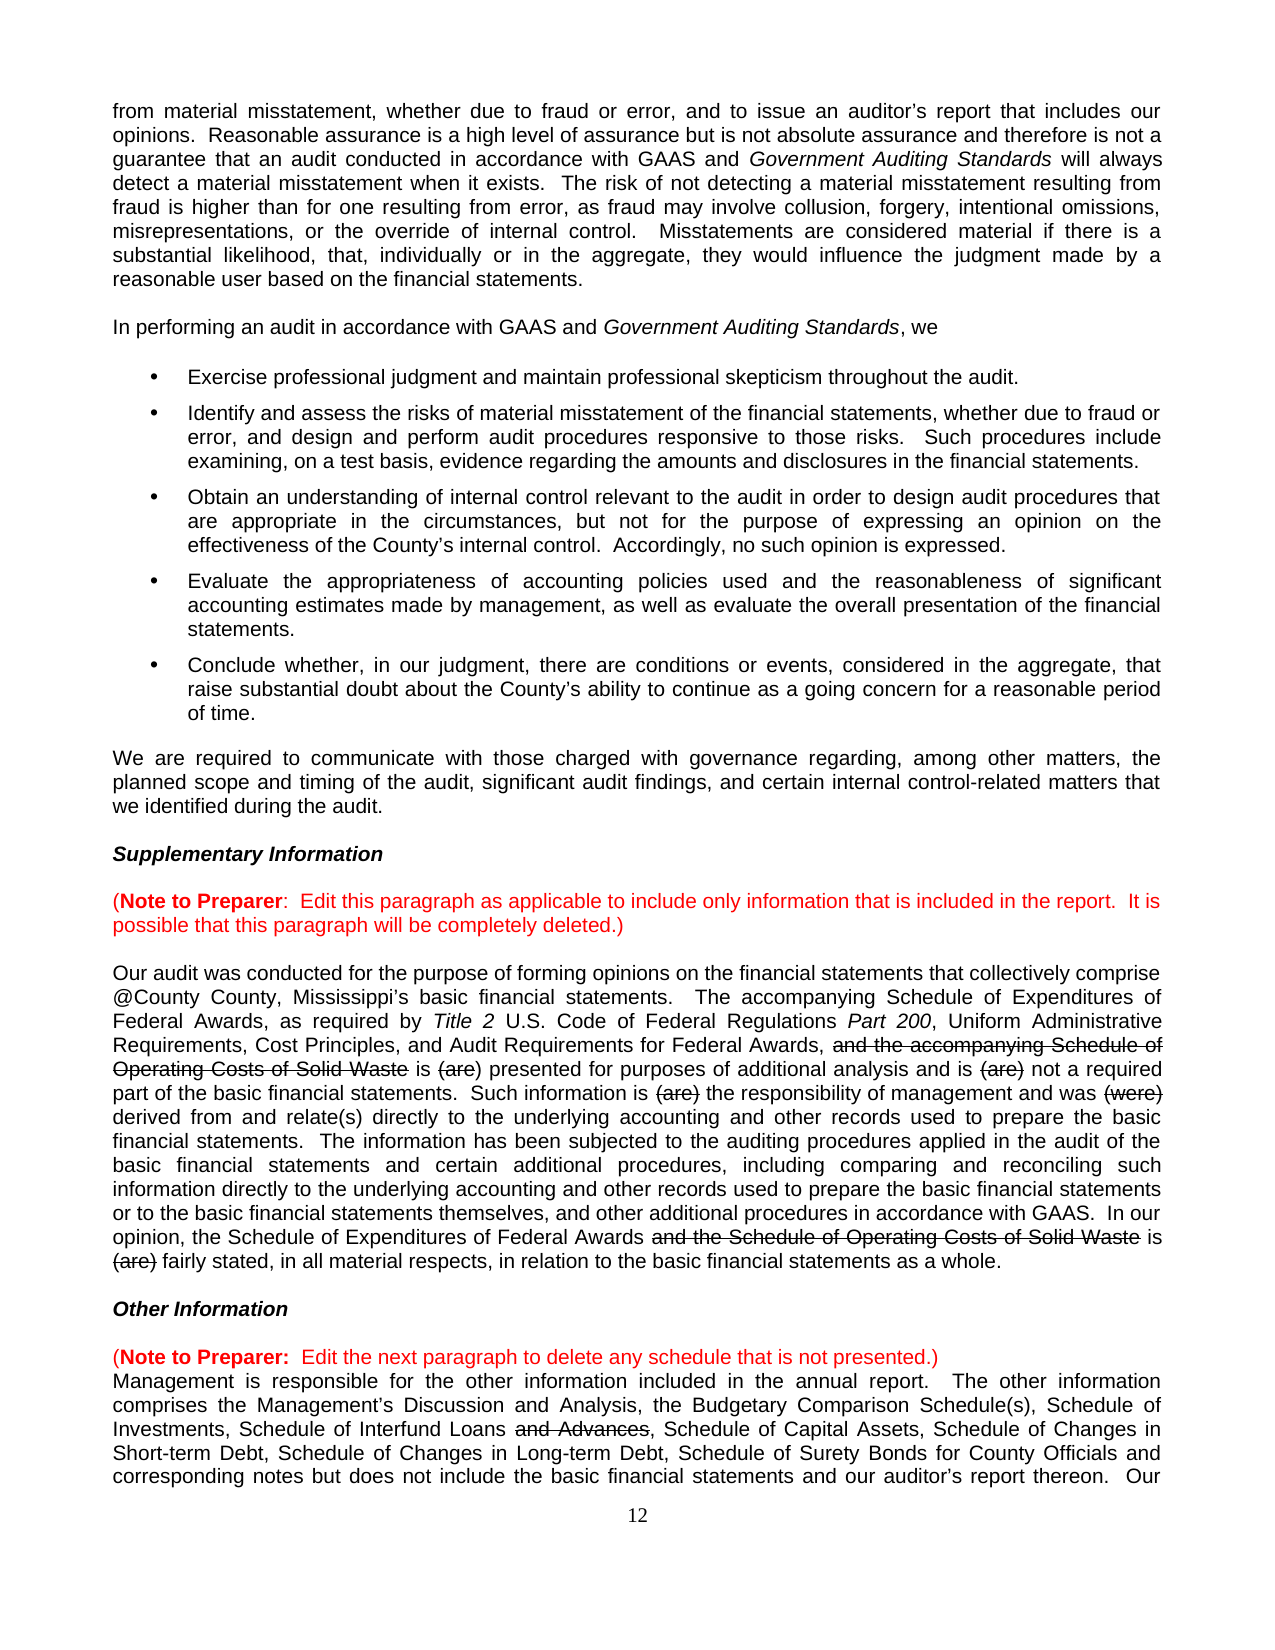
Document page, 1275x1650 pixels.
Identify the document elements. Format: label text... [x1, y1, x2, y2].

list Obtain an understanding of internal control relevant to the audit in order to design audit procedures that are appropriate in the circumstances, but not for the purpose of expressing an opinion on the effectiveness of the County’s internal control. Accordingly, no such opinion is expressed. [150, 483, 1162, 557]
text In performing an audit in accordance with GAAS and Government Auditing Standards, we [112, 315, 1162, 339]
text (Note to Preparer: Edit this paragraph as applicable to include only information that is included in the report. It is possible that this paragraph will be completely deleted.) [112, 889, 1162, 937]
text Our audit was conducted for the purpose of forming opinions on the financial statements that collectively comprise @County County, Mississippi’s basic financial statements. The accompanying Schedule of Expenditures of Federal Awards, as required by Title 2 U.S. Code of Federal Regulations Part 200, Uniform Administrative Requirements, Cost Principles, and Audit Requirements for Federal Awards, and the accompanying Schedule of Operating Costs of Solid Waste is (are) presented for purposes of additional analysis and is (are) not a required part of the basic financial statements. Such information is (are) the responsibility of management and was (were) derived from and relate(s) directly to the underlying accounting and other records used to prepare the basic financial statements. The information has been subjected to the auditing procedures applied in the audit of the basic financial statements and certain additional procedures, including comparing and reconciling such information directly to the underlying accounting and other records used to prepare the basic financial statements or to the basic financial statements themselves, and other additional procedures in accordance with GAAS. In our opinion, the Schedule of Expenditures of Federal Awards and the Schedule of Operating Costs of Solid Waste is (are) fairly stated, in all material respects, in relation to the basic financial statements as a whole. [112, 961, 1162, 1273]
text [112, 1368, 1162, 1488]
list Evaluate the appropriateness of accounting policies used and the reasonableness of significant accounting estimates made by management, as well as evaluate the overall presentation of the financial statements. [150, 567, 1162, 641]
text Supplementary Information [112, 841, 1162, 865]
text Other Information [112, 1297, 1162, 1321]
list Exercise professional judgment and maintain professional skepticism throughout the audit. [150, 363, 1162, 389]
text We are required to communicate with those charged with governance regarding, among other matters, the planned scope and timing of the audit, significant audit findings, and certain internal control-related matters that we identified during the audit. [112, 746, 1162, 817]
list Conclude whether, in our judgment, there are conditions or events, considered in the aggregate, that raise substantial doubt about the County’s ability to continue as a going concern for a reasonable period of time. [150, 651, 1162, 725]
text (Note to Preparer: Edit the next paragraph to delete any schedule that is not presented.) [112, 1344, 1162, 1368]
list Identify and assess the risks of material misstatement of the financial statements, whether due to fraud or error, and design and perform audit procedures responsive to those risks. Such procedures include examining, on a test basis, evidence regarding the amounts and disclosures in the financial statements. [150, 399, 1162, 473]
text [112, 99, 1162, 291]
